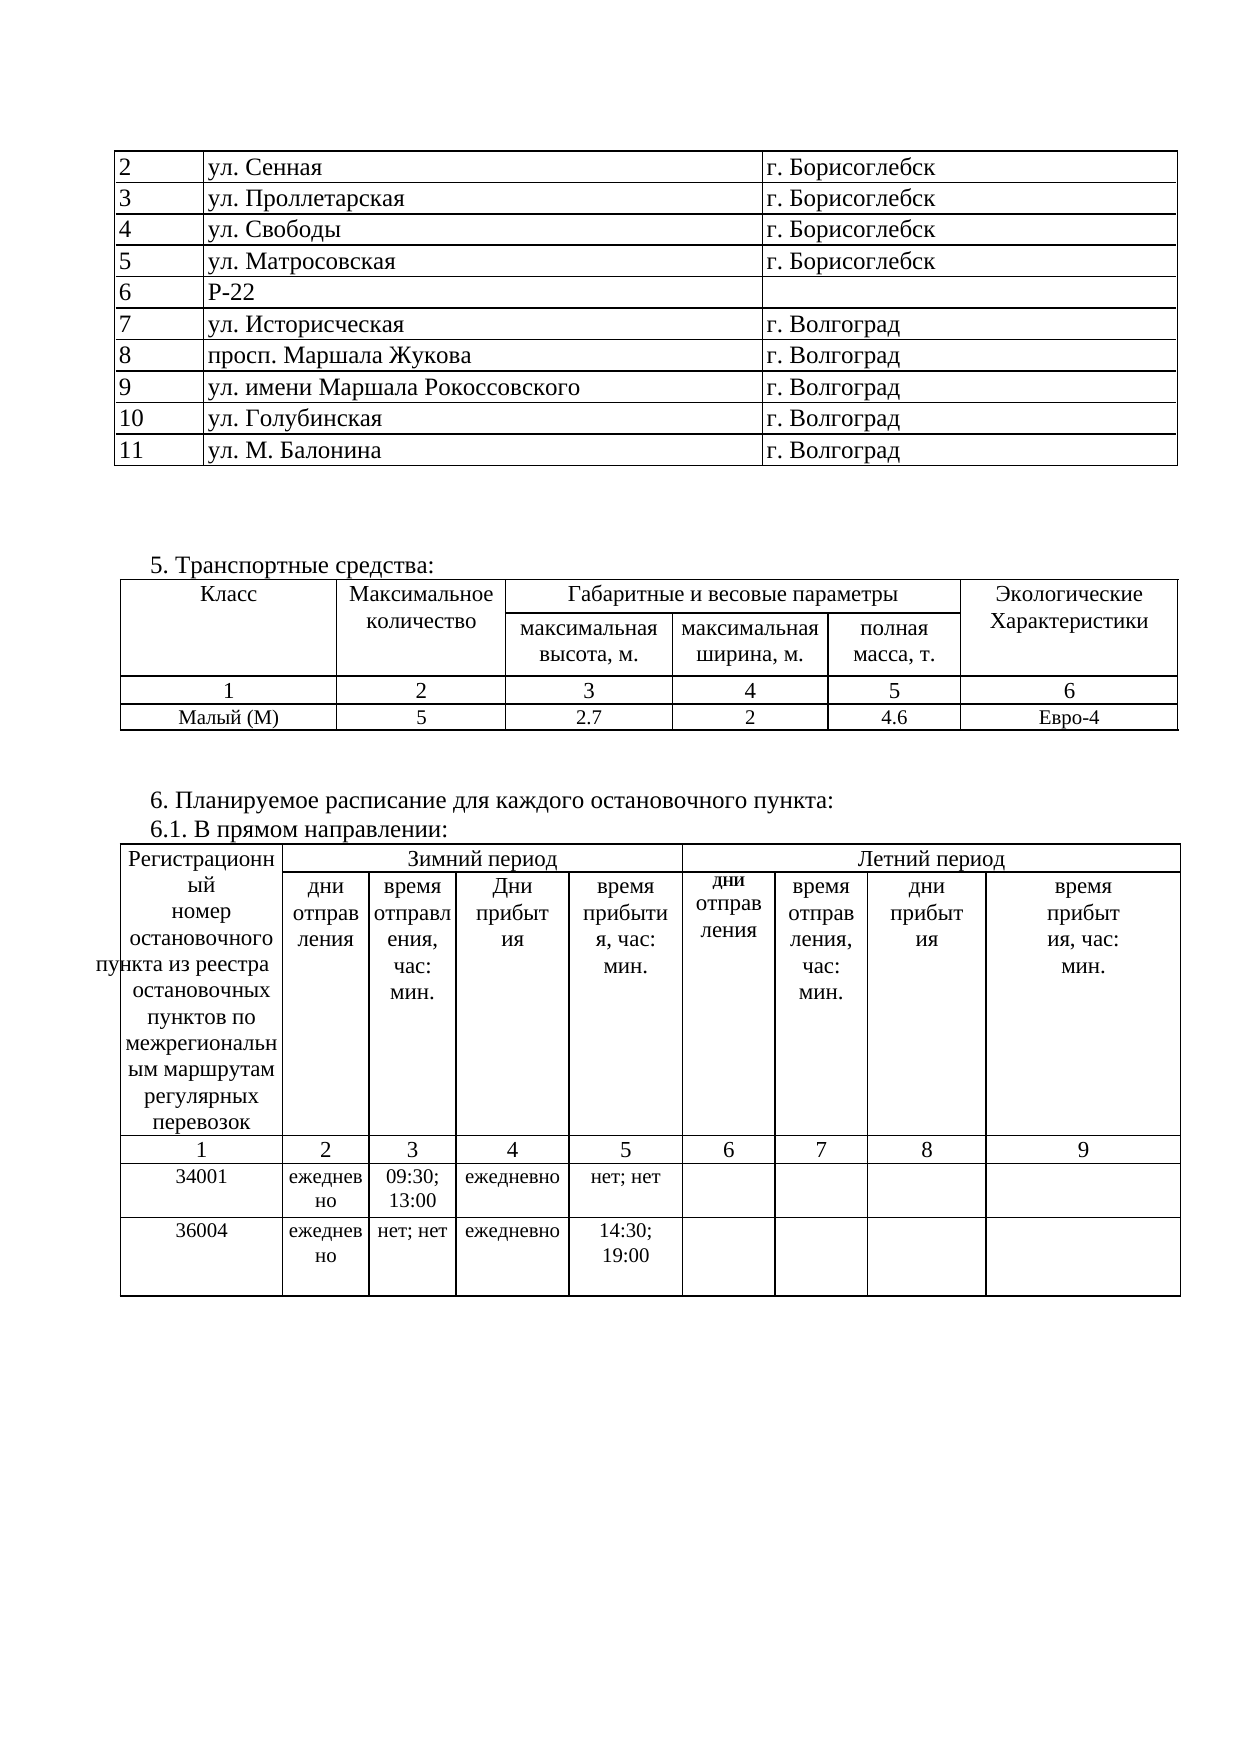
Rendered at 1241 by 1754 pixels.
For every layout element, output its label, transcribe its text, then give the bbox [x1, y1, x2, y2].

table_cell время прибыти я, час: мин. [570, 873, 682, 1134]
text 6.1. В прямом направлении: [150, 814, 1090, 843]
table_cell [987, 1164, 1180, 1217]
table_header Класс [121, 580, 336, 675]
table_header Зимний период [283, 845, 682, 871]
table_cell 9 [115, 371, 203, 402]
table_cell [987, 1218, 1180, 1295]
table_cell ул. Матросовская [204, 246, 762, 276]
table_cell ул. Голубинская [204, 403, 762, 433]
table_cell г. Борисоглебск [763, 152, 1177, 181]
table_cell ул. Сенная [204, 152, 762, 181]
table_cell ул. Свободы [204, 215, 762, 244]
table_cell 8 [115, 340, 203, 370]
table_cell 4 [115, 214, 203, 244]
table_cell г. Волгоград [763, 307, 1177, 339]
table_cell 1 [121, 1136, 282, 1162]
table_cell 2 [337, 677, 505, 703]
table_cell 7 [776, 1136, 867, 1162]
table_cell ДНИ отправ ления [683, 873, 774, 1134]
table_cell 5 [829, 677, 960, 703]
table_cell 2 [115, 152, 203, 181]
table_cell г. Волгоград [763, 370, 1177, 402]
table_cell г. Борисоглебск [763, 213, 1177, 244]
table_cell нет; нет [570, 1164, 682, 1217]
table_cell 3 [506, 677, 672, 703]
table_cell дни отправ ления [283, 873, 368, 1134]
table_cell Р-22 [204, 277, 762, 307]
table_header Летний период [683, 845, 1180, 871]
table_header Экологические Характеристики [961, 580, 1177, 675]
text 6. Планируемое расписание для каждого остановочного пункта: [150, 786, 1090, 814]
table_cell 3 [370, 1136, 455, 1162]
table_cell 1 [121, 677, 336, 703]
table_cell ежедневно [283, 1164, 368, 1217]
table_cell Дни прибыт ия [457, 873, 568, 1134]
table_cell [868, 1164, 985, 1217]
table_cell максимальная ширина, м. [673, 614, 827, 675]
table_cell г. Волгоград [763, 402, 1177, 433]
table_cell 5 [570, 1136, 682, 1162]
table_cell время прибыт ия, час: мин. [987, 873, 1180, 1134]
table_cell 8 [868, 1136, 985, 1162]
table_cell [776, 1218, 867, 1295]
table_header Регистрационный номер остановочного пункта из реестра остановочных пунктов по межрегиональным маршрутам регулярных перевозок [121, 845, 282, 1134]
table_cell ул. Историсческая [204, 309, 762, 339]
table_cell 34001 [121, 1164, 282, 1217]
table_cell ул. Проллетарская [204, 183, 762, 213]
table_cell 4 [457, 1136, 568, 1162]
table_cell г. Борисоглебск [763, 181, 1177, 213]
table_cell просп. Маршала Жукова [204, 340, 762, 370]
table_cell [683, 1164, 774, 1217]
table_cell 6 [683, 1136, 774, 1162]
table_cell максимальная высота, м. [506, 614, 672, 675]
table_cell [763, 276, 1177, 307]
table_cell 2 [283, 1136, 368, 1162]
table_cell 14:30; 19:00 [570, 1218, 682, 1295]
table_cell 09:30; 13:00 [370, 1164, 455, 1217]
table_cell 2 [673, 705, 827, 729]
table_cell ежедневно [283, 1218, 368, 1295]
table_cell 5 [337, 705, 505, 729]
table_cell 36004 [121, 1218, 282, 1295]
table_cell 6 [115, 277, 203, 307]
table_cell 5 [115, 245, 203, 276]
table_cell ежедневно [457, 1218, 568, 1295]
table_cell 4 [673, 677, 827, 703]
table_cell ул. М. Балонина [204, 435, 762, 464]
table_cell 2.7 [506, 705, 672, 729]
table_cell [776, 1164, 867, 1217]
table_cell полная масса, т. [829, 614, 960, 675]
table_cell ул. имени Маршала Рокоссовского [204, 372, 762, 402]
table_cell 10 [115, 403, 203, 433]
table_cell 7 [115, 308, 203, 339]
table_cell время отправл ения, час: мин. [370, 873, 455, 1134]
table_cell Евро-4 [961, 705, 1177, 729]
table_cell г. Борисоглебск [763, 244, 1177, 276]
table_cell Малый (М) [121, 705, 336, 729]
table_cell время отправ ления, час: мин. [776, 873, 867, 1134]
table_cell 3 [115, 183, 203, 213]
table_cell г. Волгоград [763, 433, 1177, 464]
table_cell дни прибыт ия [868, 873, 985, 1134]
text 5. Транспортные средства: [150, 550, 1090, 579]
table_cell нет; нет [370, 1218, 455, 1295]
table_cell 6 [961, 677, 1177, 703]
table_cell [868, 1218, 985, 1295]
table_header Максимальное количество [337, 580, 505, 675]
table_cell 9 [987, 1136, 1180, 1162]
table_cell г. Волгоград [763, 339, 1177, 370]
table_cell [683, 1218, 774, 1295]
table_cell 4.6 [829, 705, 960, 729]
table_cell ежедневно [457, 1164, 568, 1217]
table_header Габаритные и весовые параметры [506, 580, 960, 612]
table_cell 11 [115, 434, 203, 464]
